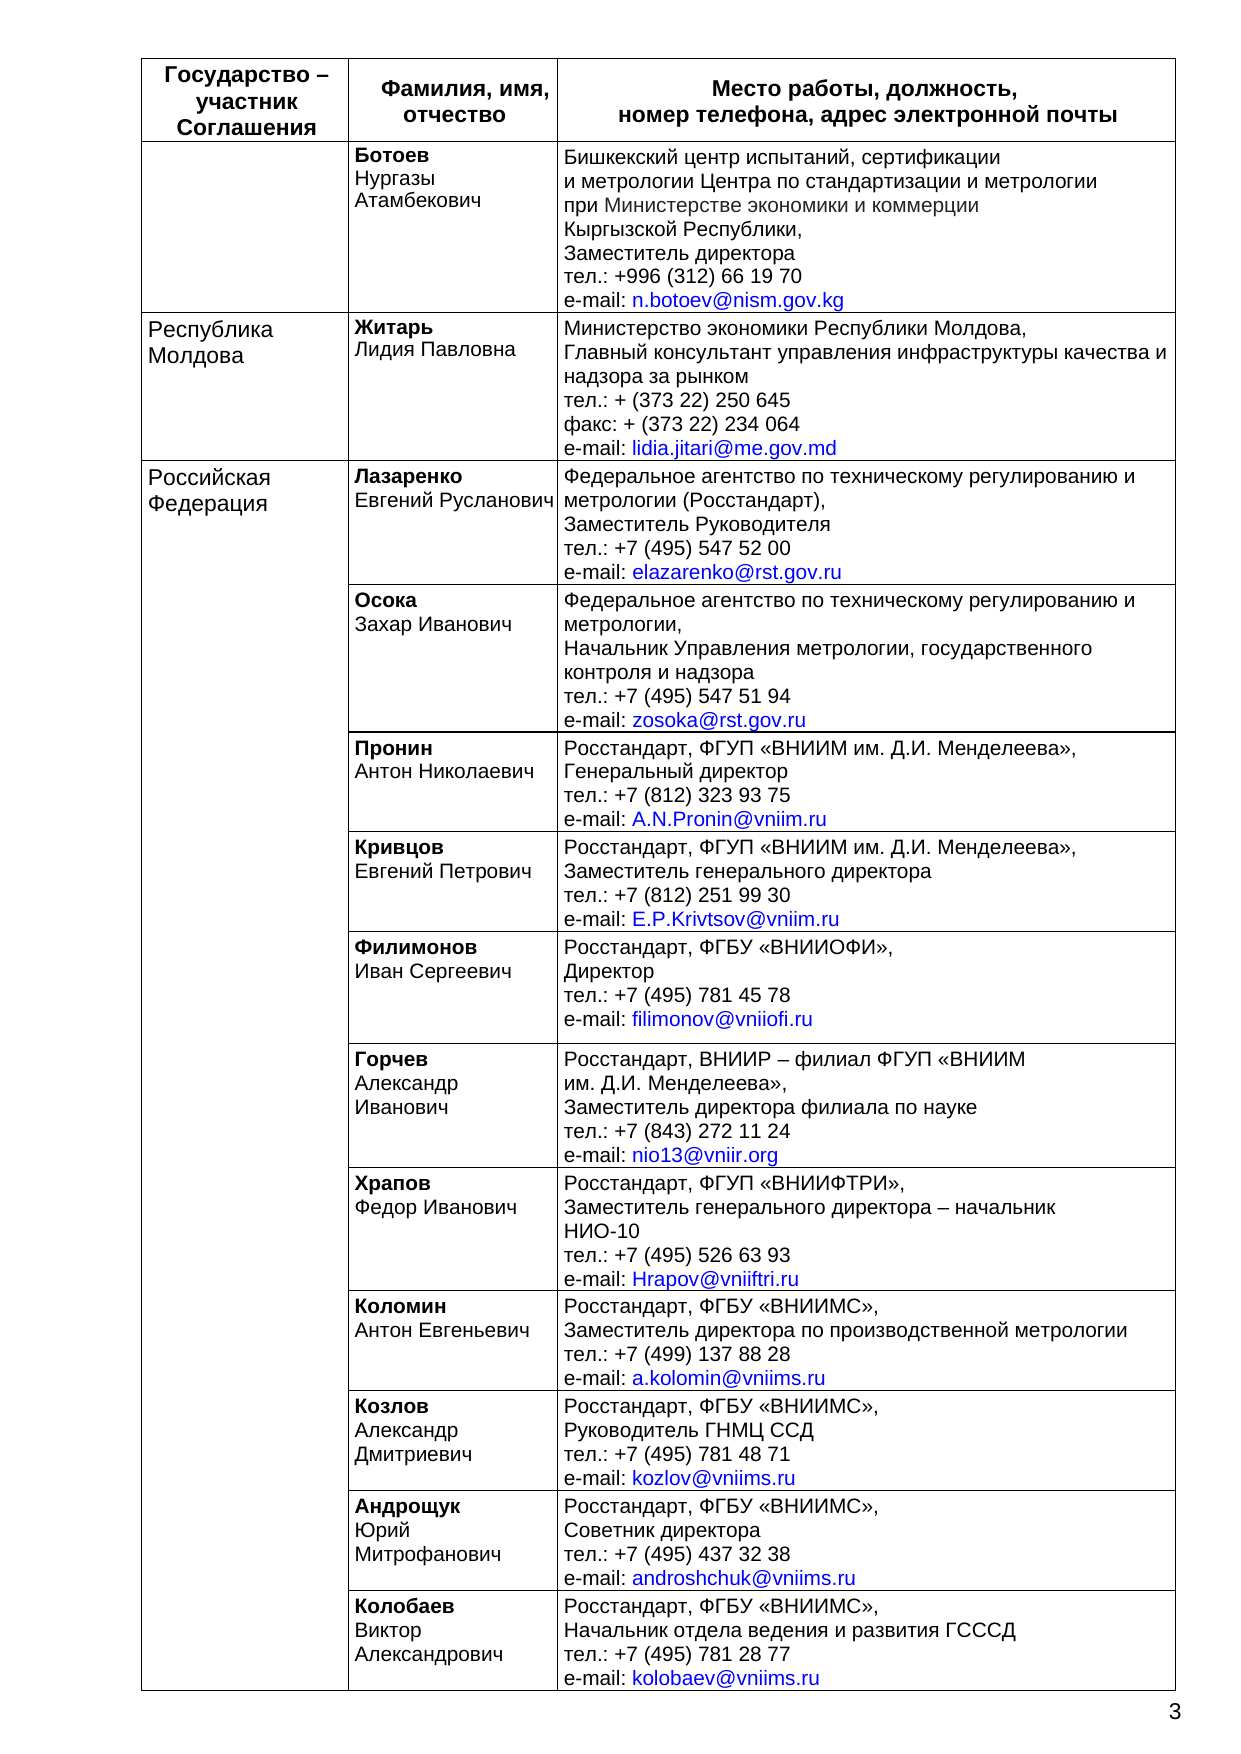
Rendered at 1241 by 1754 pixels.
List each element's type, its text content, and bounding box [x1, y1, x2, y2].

table_cell Росстандарт, ФГБУ «ВНИИМС», Руководитель ГНМЦ ССД тел.: +7 (495) 781 48 71 e-mail: kozlov@vniims.ru [558, 1391, 1175, 1490]
table_cell Ботоев Нургазы Атамбекович [349, 142, 557, 312]
table_cell Росстандарт, ФГУП «ВНИИФТРИ», Заместитель генерального директора – начальник НИО-10 тел.: +7 (495) 526 63 93 e-mail: Hrapov@vniiftri.ru [558, 1168, 1175, 1290]
table_cell Республика Молдова [142, 313, 348, 460]
table_cell Андрощук Юрий Митрофанович [349, 1491, 557, 1590]
table_header Государство – участник Соглашения [142, 59, 348, 141]
table_cell Осока Захар Иванович [349, 585, 557, 731]
table_header Фамилия, имя, отчество [349, 59, 557, 141]
table_cell Росстандарт, ФГУП «ВНИИМ им. Д.И. Менделеева», Генеральный директор тел.: +7 (812) 323 93 75 e-mail: A.N.Pronin@vniim.ru [558, 733, 1175, 831]
table_cell Житарь Лидия Павловна [349, 313, 557, 460]
table_cell Пронин Антон Николаевич [349, 733, 557, 831]
table_cell Филимонов Иван Сергеевич [349, 932, 557, 1043]
table_cell Росстандарт, ВНИИР – филиал ФГУП «ВНИИМ им. Д.И. Менделеева», Заместитель директора филиала по науке тел.: +7 (843) 272 11 24 e-mail: nio13@vniir.org [558, 1044, 1175, 1167]
table_cell Росстандарт, ФГБУ «ВНИИОФИ», Директор тел.: +7 (495) 781 45 78 e-mail: filimonov@vniiofi.ru [558, 932, 1175, 1043]
table_cell Коломин Антон Евгеньевич [349, 1291, 557, 1390]
table_cell Росстандарт, ФГУП «ВНИИМ им. Д.И. Менделеева», Заместитель генерального директора тел.: +7 (812) 251 99 30 e-mail: E.P.Krivtsov@vniim.ru [558, 832, 1175, 931]
table_cell Горчев Александр Иванович [349, 1044, 557, 1167]
table_cell Федеральное агентство по техническому регулированию и метрологии, Начальник Управления метрологии, государственного контроля и надзора тел.: +7 (495) 547 51 94 е-mail: zosoka@rst.gov.ru [558, 585, 1175, 731]
table_header Место работы, должность, номер телефона, адрес электронной почты [558, 59, 1175, 141]
table_cell Козлов Александр Дмитриевич [349, 1391, 557, 1490]
table_cell Росстандарт, ФГБУ «ВНИИМС», Заместитель директора по производственной метрологии тел.: +7 (499) 137 88 28 e-mail: a.kolomin@vniims.ru [558, 1291, 1175, 1390]
table_cell Кривцов Евгений Петрович [349, 832, 557, 931]
table_cell Министерство экономики Республики Молдова, Главный консультант управления инфраструктуры качества и надзора за рынком тел.: + (373 22) 250 645 факс: + (373 22) 234 064 е-mail: lidia.jitari@me.gov.md [558, 313, 1175, 460]
table_cell Росстандарт, ФГБУ «ВНИИМС», Начальник отдела ведения и развития ГСССД тел.: +7 (495) 781 28 77 e-mail: kolobaev@vniims.ru [558, 1591, 1175, 1689]
table_cell Колобаев Виктор Александрович [349, 1591, 557, 1689]
table_cell Бишкекский центр испытаний, сертификации и метрологии Центра по стандартизации и метрологии при Министерстве экономики и коммерции Кыргызской Республики, Заместитель директора тел.: +996 (312) 66 19 70 е-mail: n.botoev@nism.gov.kg [558, 142, 1175, 312]
table_cell Росстандарт, ФГБУ «ВНИИМС», Советник директора тел.: +7 (495) 437 32 38 e-mail: androshchuk@vniims.ru [558, 1491, 1175, 1590]
table_cell Храпов Федор Иванович [349, 1168, 557, 1290]
table_cell Федеральное агентство по техническому регулированию и метрологии (Росстандарт), Заместитель Руководителя тел.: +7 (495) 547 52 00 е-mail: elazarenko@rst.gov.ru [558, 461, 1175, 584]
table_cell Лазаренко Евгений Русланович [349, 461, 557, 584]
table_cell Российская Федерация [142, 461, 348, 1689]
